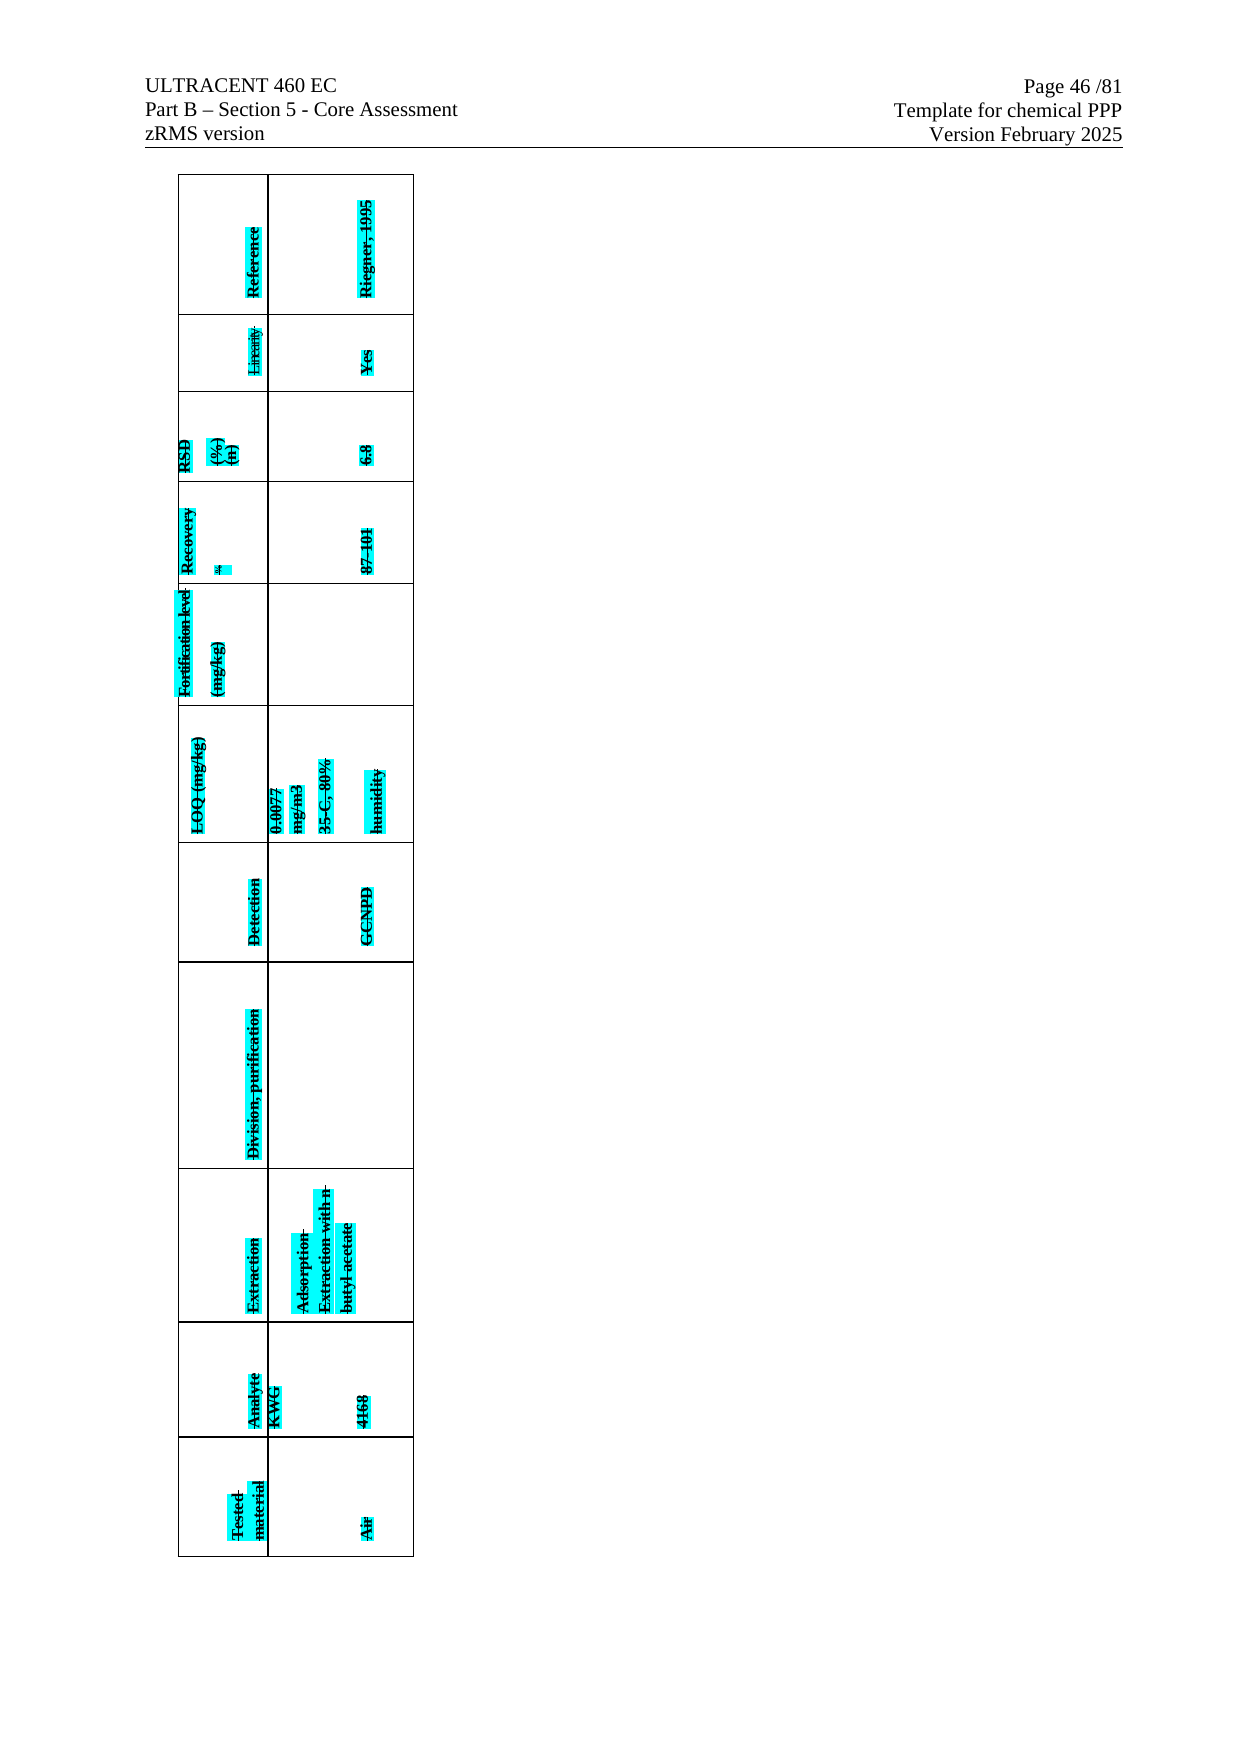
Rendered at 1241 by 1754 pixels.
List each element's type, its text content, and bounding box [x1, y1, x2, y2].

table_cell Recovery % [179, 482, 267, 582]
table_cell Division, purification [179, 963, 267, 1167]
table_cell Tested material [179, 1438, 267, 1556]
table_cell 6.8 [269, 392, 413, 481]
table_cell GCNPD [269, 843, 413, 961]
table_cell RSD (%) (n) [179, 392, 267, 481]
table_cell KWG 4168 [269, 1323, 413, 1436]
table_cell Fortification level (mg/kg) [179, 584, 267, 705]
table_header Riegner, 1995 [269, 175, 413, 313]
table_cell LOQ (mg/kg) [179, 706, 267, 842]
table_cell 87-101 [269, 482, 413, 582]
table_cell 0.0077 mg/m3 35-C, 80% humidity [269, 706, 413, 842]
table_cell [269, 584, 413, 705]
table_cell Extraction [179, 1169, 267, 1321]
table_header Reference [179, 175, 267, 313]
table_cell Air [269, 1438, 413, 1556]
table_cell Detection [179, 843, 267, 961]
table_cell Yes [269, 315, 413, 391]
table_cell Analyte [179, 1323, 267, 1436]
table_cell [269, 963, 413, 1167]
table_cell Adsorption Extraction with n butyl acetate [269, 1169, 413, 1321]
table_cell Linearity [179, 315, 267, 391]
